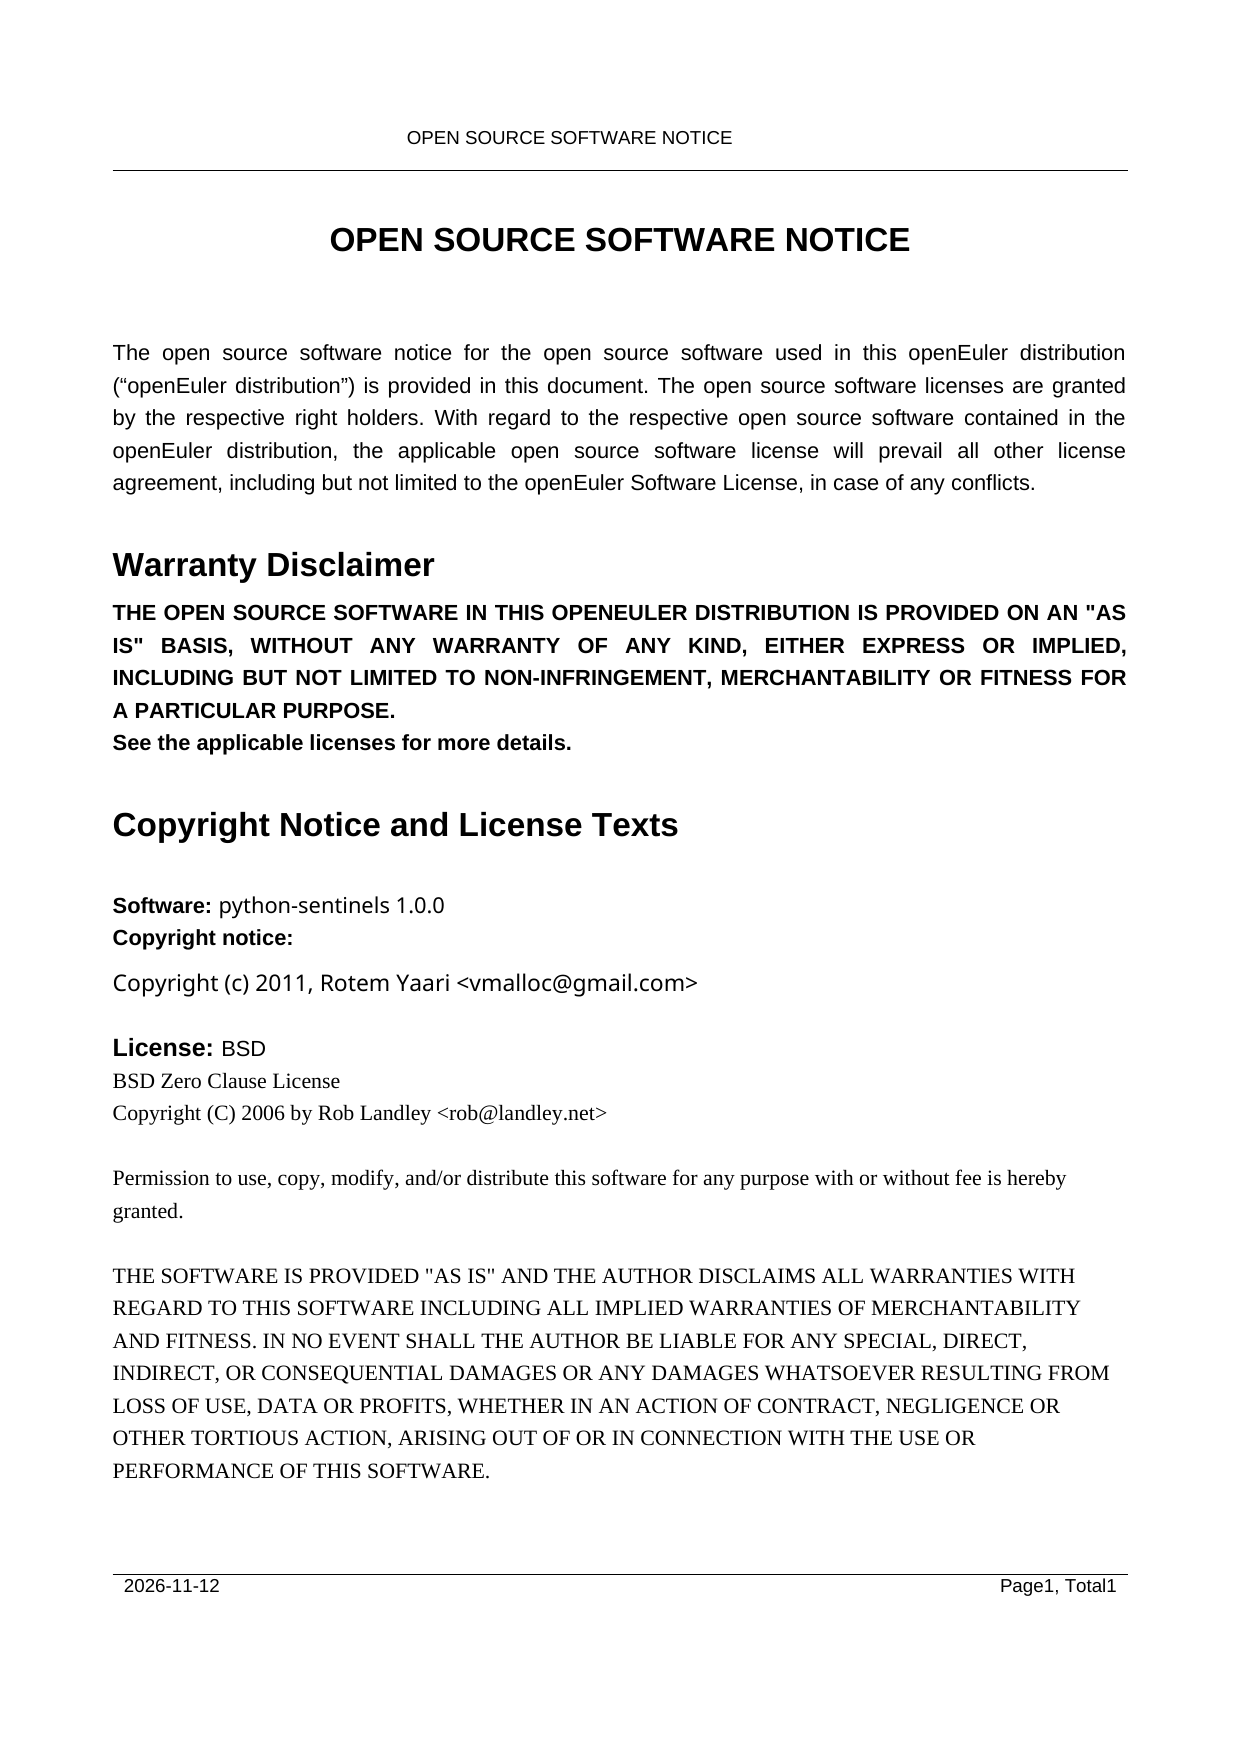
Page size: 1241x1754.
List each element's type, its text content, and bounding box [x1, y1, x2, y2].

text Warranty Disclaimer [112, 531, 1128, 596]
text OPEN SOURCE SOFTWARE NOTICE [112, 206, 1128, 271]
text Copyright notice: [112, 921, 1128, 954]
title Software: python-sentinels 1.0.0 [112, 889, 1128, 921]
text The open source software notice for the open source software used in this openEuler distribution (“openEuler distribution”) is provided in this document. The open source software licenses are granted by the respective right holders. With regard to the respective open source software contained in the openEuler distribution, the applicable open source software license will prevail all other license agreement, including but not limited to the openEuler Software License, in case of any conflicts. [112, 336, 1128, 499]
text License: BSD [112, 1031, 1128, 1064]
text Copyright (c) 2011, Rotem Yaari <vmalloc@gmail.com> [112, 966, 1128, 1031]
text THE OPEN SOURCE SOFTWARE IN THIS OPENEULER DISTRIBUTION IS PROVIDED ON AN "AS IS" BASIS, WITHOUT ANY WARRANTY OF ANY KIND, EITHER EXPRESS OR IMPLIED, INCLUDING BUT NOT LIMITED TO NON-INFRINGEMENT, MERCHANTABILITY OR FITNESS FOR A PARTICULAR PURPOSE. See the applicable licenses for more details. [112, 596, 1128, 759]
text Copyright Notice and License Texts [112, 791, 1128, 856]
text BSD Zero Clause License Copyright (C) 2006 by Rob Landley <rob@landley.net> Permission to use, copy, modify, and/or distribute this software for any purpose with or without fee is hereby granted. THE SOFTWARE IS PROVIDED "AS IS" AND THE AUTHOR DISCLAIMS ALL WARRANTIES WITH REGARD TO THIS SOFTWARE INCLUDING ALL IMPLIED WARRANTIES OF MERCHANTABILITY AND FITNESS. IN NO EVENT SHALL THE AUTHOR BE LIABLE FOR ANY SPECIAL, DIRECT, INDIRECT, OR CONSEQUENTIAL DAMAGES OR ANY DAMAGES WHATSOEVER RESULTING FROM LOSS OF USE, DATA OR PROFITS, WHETHER IN AN ACTION OF CONTRACT, NEGLIGENCE OR OTHER TORTIOUS ACTION, ARISING OUT OF OR IN CONNECTION WITH THE USE OR PERFORMANCE OF THIS SOFTWARE. [112, 1064, 1128, 1519]
